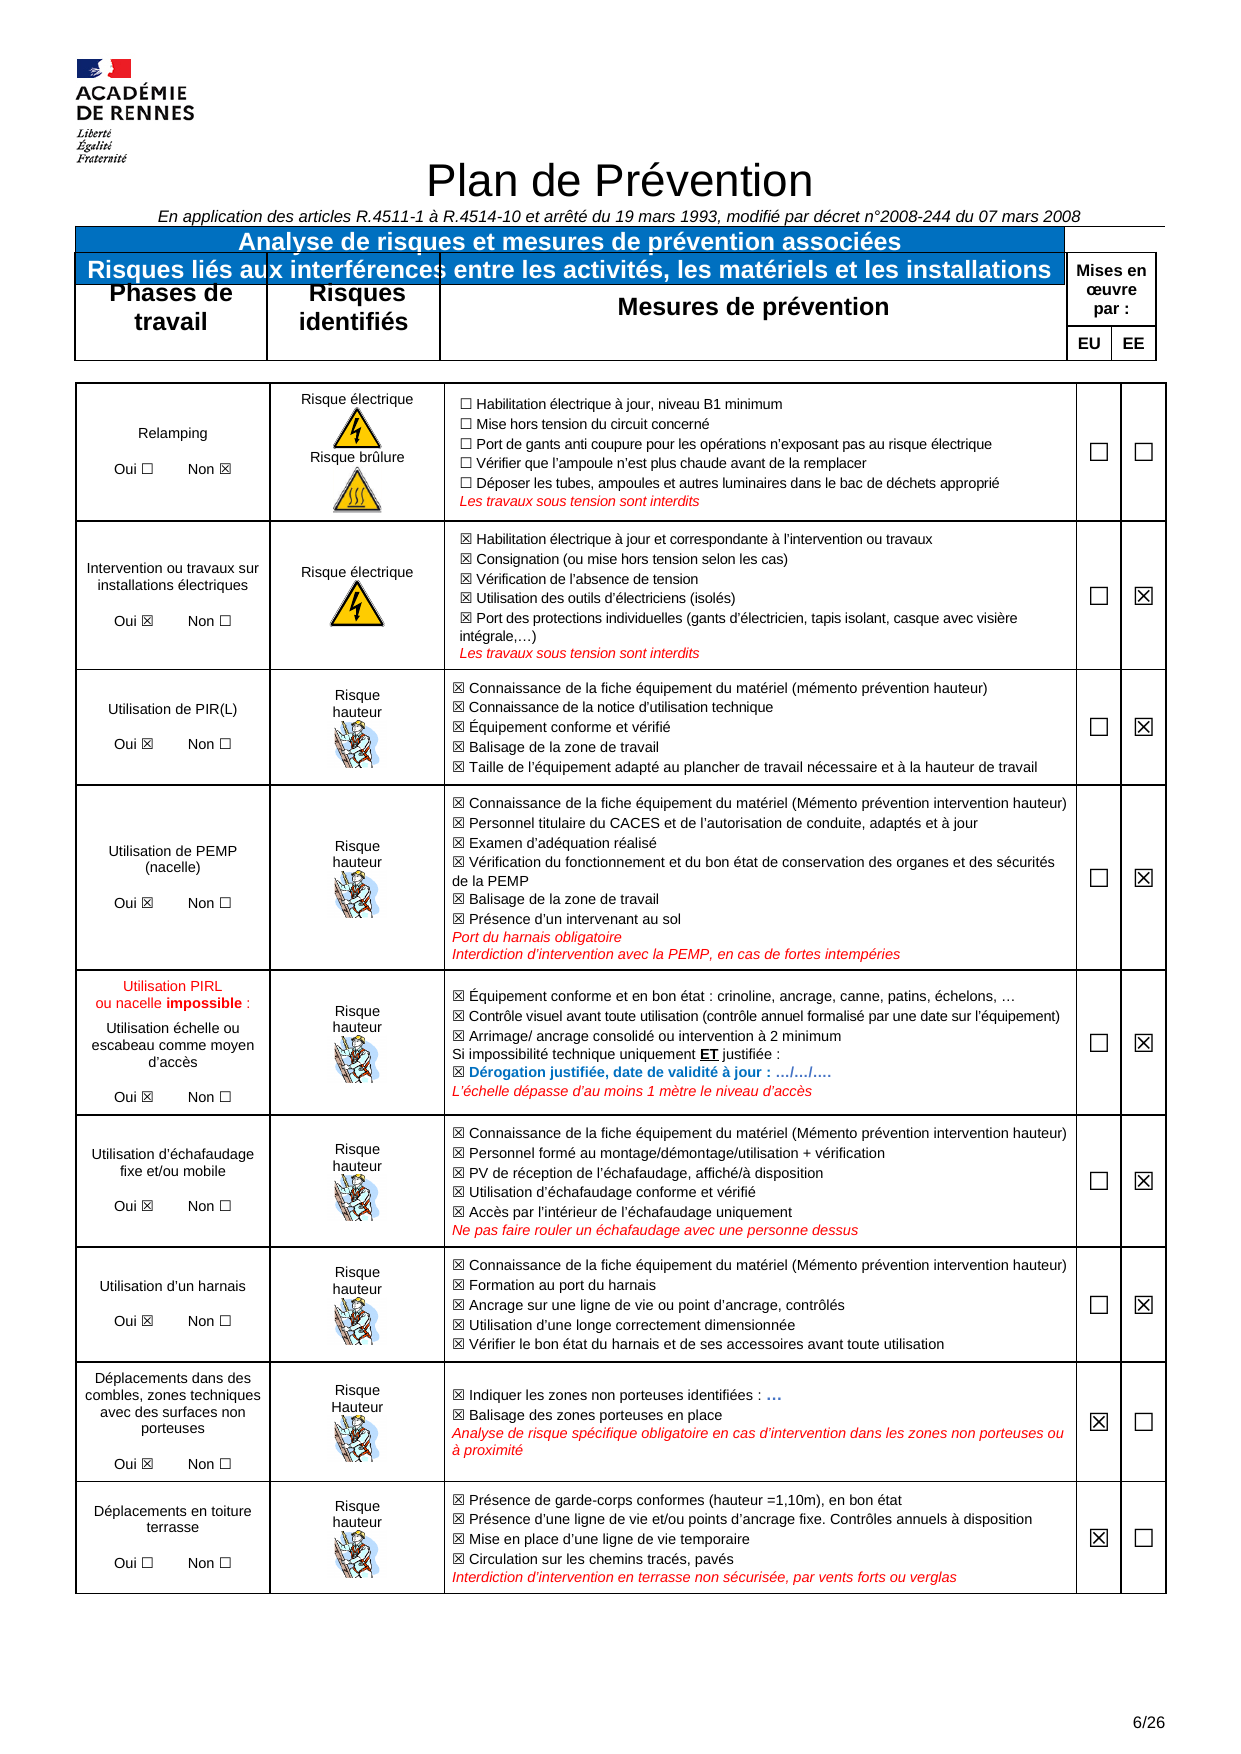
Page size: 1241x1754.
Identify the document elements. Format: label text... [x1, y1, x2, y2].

picture [327, 1174, 387, 1221]
table_cell Présence de garde-corps conformes (hauteur =1,10m), en bon état Présence d’une ligne de vie et/ou points d’ancrage fixe. Contrôles annuels à disposition Mise en place d’une ligne de vie temporaire Circulation sur les chemins tracés, pavés Interdiction d’intervention en terrasse non sécurisée, par vents forts ou verglas [445, 1482, 1076, 1593]
table_cell [1122, 1482, 1165, 1593]
table_cell Risque hauteur [271, 1116, 444, 1246]
table_cell [1077, 1363, 1120, 1481]
table_header [1065, 227, 1165, 284]
table_cell Déplacements dans des combles, zones techniques avec des surfaces non porteuses Oui Non [77, 1363, 269, 1481]
table_cell Utilisation de PIR(L) Oui Non [77, 670, 269, 784]
table_cell Risque hauteur [271, 971, 444, 1114]
table_cell [1122, 971, 1165, 1114]
table_cell [1077, 971, 1120, 1114]
table_cell Risque hauteur [271, 1248, 444, 1361]
table_cell [1122, 522, 1165, 669]
table_header Analyse de risques et mesures de prévention associées Risques liés aux interférences entre les activités, les matériels et les installations [441, 253, 1064, 284]
table_header Analyse de risques et mesures de prévention associées Risques liés aux interférences entre les activités, les matériels et les installations [76, 227, 1064, 252]
table_cell [1077, 670, 1120, 784]
picture [327, 1297, 387, 1345]
picture [327, 720, 387, 768]
table_cell Risque électrique [271, 522, 444, 669]
table_cell [1122, 786, 1165, 969]
table_cell Connaissance de la fiche équipement du matériel (Mémento prévention intervention hauteur) Personnel titulaire du CACES et de l’autorisation de conduite, adaptés et à jour Examen d’adéquation réalisé Vérification du fonctionnement et du bon état de conservation des organes et des sécurités de la PEMP Balisage de la zone de travail Présence d’un intervenant au sol Port du harnais obligatoire Interdiction d’intervention avec la PEMP, en cas de fortes intempéries [445, 786, 1076, 969]
table_cell Connaissance de la fiche équipement du matériel (mémento prévention hauteur) Connaissance de la notice d’utilisation technique Équipement conforme et vérifié Balisage de la zone de travail Taille de l’équipement adapté au plancher de travail nécessaire et à la hauteur de travail [445, 670, 1076, 784]
table_cell Risque hauteur [271, 670, 444, 784]
table_cell [1077, 786, 1120, 969]
table_cell Risque hauteur [271, 786, 444, 969]
table_cell Habilitation électrique à jour et correspondante à l’intervention ou travaux Consignation (ou mise hors tension selon les cas) Vérification de l’absence de tension Utilisation des outils d’électriciens (isolés) Port des protections individuelles (gants d’électricien, tapis isolant, casque avec visière intégrale,…) Les travaux sous tension sont interdits [445, 522, 1076, 669]
table_cell [1122, 1248, 1165, 1361]
table_cell [1077, 1248, 1120, 1361]
table_cell [1122, 1363, 1165, 1481]
picture [333, 465, 382, 513]
table_header Habilitation électrique à jour, niveau B1 minimum Mise hors tension du circuit concerné Port de gants anti coupure pour les opérations n’exposant pas au risque électrique Vérifier que l’ampoule n’est plus chaude avant de la remplacer Déposer les tubes, ampoules et autres luminaires dans le bac de déchets approprié Les travaux sous tension sont interdits [445, 384, 1076, 520]
table_cell [1077, 522, 1120, 669]
table_cell Risque Hauteur [271, 1363, 444, 1481]
picture [327, 870, 387, 918]
picture [327, 1530, 387, 1578]
table_cell Utilisation de PEMP (nacelle) Oui Non [77, 786, 269, 969]
table_cell [1077, 1482, 1120, 1593]
table_header [1122, 384, 1165, 520]
picture [327, 1035, 387, 1083]
table_header Relamping Oui Non [77, 384, 269, 520]
table_cell Utilisation d’un harnais Oui Non [77, 1248, 269, 1361]
picture [327, 1415, 387, 1462]
table_cell Utilisation PIRL ou nacelle impossible : Utilisation échelle ou escabeau comme moyen d’accès Oui Non [77, 971, 269, 1114]
picture [75, 45, 198, 197]
table_cell Déplacements en toiture terrasse Oui Non [77, 1482, 269, 1593]
table_cell Connaissance de la fiche équipement du matériel (Mémento prévention intervention hauteur) Formation au port du harnais Ancrage sur une ligne de vie ou point d’ancrage, contrôlés Utilisation d’une longe correctement dimensionnée Vérifier le bon état du harnais et de ses accessoires avant toute utilisation [445, 1248, 1076, 1361]
table_cell Risque hauteur [271, 1482, 444, 1593]
table_header [1077, 384, 1120, 520]
table_header Risque électrique Risque brûlure [271, 384, 444, 520]
table_cell [1122, 670, 1165, 784]
table_cell [1077, 1116, 1120, 1246]
table_cell Intervention ou travaux sur installations électriques Oui Non [77, 522, 269, 669]
table_cell Utilisation d’échafaudage fixe et/ou mobile Oui Non [77, 1116, 269, 1246]
table_cell [1122, 1116, 1165, 1246]
table_cell Équipement conforme et en bon état : crinoline, ancrage, canne, patins, échelons, … Contrôle visuel avant toute utilisation (contrôle annuel formalisé par une date sur l’équipement) Arrimage/ ancrage consolidé ou intervention à 2 minimum Si impossibilité technique uniquement ET justifiée : Dérogation justifiée, date de validité à jour : L’échelle dépasse d’au moins 1 mètre le niveau d’accès [445, 971, 1076, 1114]
table_cell Indiquer les zones non porteuses identifiées : Balisage des zones porteuses en place Analyse de risque spécifique obligatoire en cas d’intervention dans les zones non porteuses ou à proximité [445, 1363, 1076, 1481]
table_cell Connaissance de la fiche équipement du matériel (Mémento prévention intervention hauteur) Personnel formé au montage/démontage/utilisation + vérification PV de réception de l’échafaudage, affiché/à disposition Utilisation d’échafaudage conforme et vérifié Accès par l’intérieur de l’échafaudage uniquement Ne pas faire rouler un échafaudage avec une personne dessus [445, 1116, 1076, 1246]
